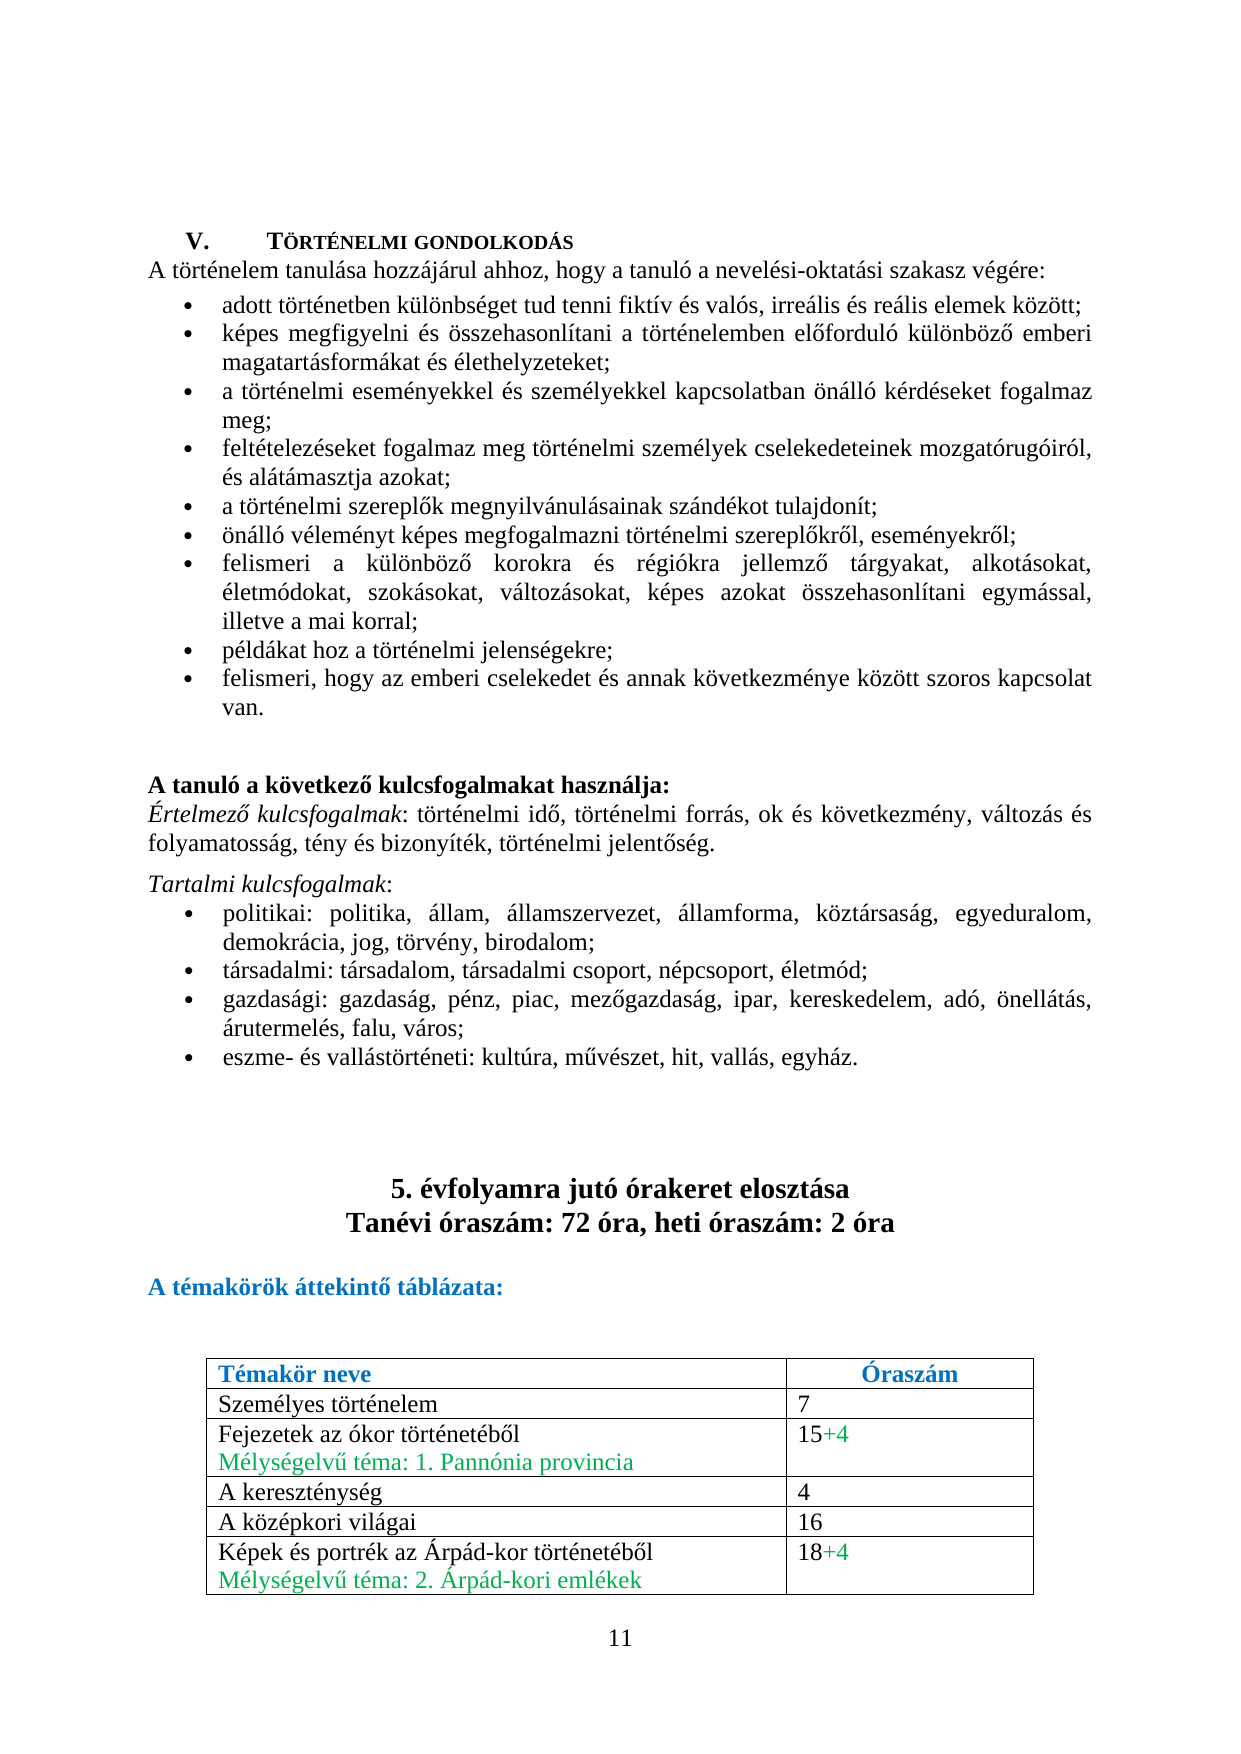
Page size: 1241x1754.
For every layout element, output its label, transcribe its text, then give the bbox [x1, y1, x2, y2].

table_cell A középkori világai [207, 1507, 786, 1536]
table_header Témakör neve [207, 1359, 786, 1388]
table_cell Képek és portrék az Árpád-kor történetéből Mélységelvű téma: 2. Árpád-kori emlékek [207, 1537, 786, 1594]
list példákat hoz a történelmi jelenségekre; [184, 635, 1093, 663]
list feltételezéseket fogalmaz meg történelmi személyek cselekedeteinek mozgatórugóiról, és alátámasztja azokat; [184, 433, 1093, 491]
table_cell 15+4 [787, 1419, 1033, 1476]
list társadalmi: társadalom, társadalmi csoport, népcsoport, életmód; [185, 956, 1093, 984]
list gazdasági: gazdaság, pénz, piac, mezőgazdaság, ipar, kereskedelem, adó, önellátás, árutermelés, falu, város; [185, 984, 1093, 1042]
table_header Óraszám [787, 1359, 1033, 1388]
table_cell 16 [787, 1507, 1033, 1536]
table_cell 18+4 [787, 1537, 1033, 1594]
text 5. évfolyamra jutó órakeret elosztása [148, 1171, 1093, 1205]
list önálló véleményt képes megfogalmazni történelmi szereplőkről, eseményekről; [184, 520, 1093, 548]
text Értelmező kulcsfogalmak: történelmi idő, történelmi forrás, ok és következmény, változás és folyamatosság, tény és bizonyíték, történelmi jelentőség. [148, 799, 1093, 857]
list Történelmi gondolkodás [185, 226, 1093, 255]
list eszme- és vallástörténeti: kultúra, művészet, hit, vallás, egyház. [185, 1042, 1093, 1071]
list felismeri a különböző korokra és régiókra jellemző tárgyakat, alkotásokat, életmódokat, szokásokat, változásokat, képes azokat összehasonlítani egymással, illetve a mai korral; [184, 548, 1093, 635]
table_cell 4 [787, 1477, 1033, 1506]
list képes megfigyelni és összehasonlítani a történelemben előforduló különböző emberi magatartásformákat és élethelyzeteket; [184, 318, 1093, 376]
text A tanuló a következő kulcsfogalmakat használja: [148, 771, 1093, 799]
table_cell A kereszténység [207, 1477, 786, 1506]
list felismeri, hogy az emberi cselekedet és annak következménye között szoros kapcsolat van. [184, 663, 1093, 721]
list a történelmi eseményekkel és személyekkel kapcsolatban önálló kérdéseket fogalmaz meg; [184, 376, 1093, 433]
list adott történetben különbséget tud tenni fiktív és valós, irreális és reális elemek között; [184, 290, 1093, 318]
text A történelem tanulása hozzájárul ahhoz, hogy a tanuló a nevelési-oktatási szakasz végére: [148, 255, 1093, 283]
list a történelmi szereplők megnyilvánulásainak szándékot tulajdonít; [184, 491, 1093, 520]
table_cell Fejezetek az ókor történetéből Mélységelvű téma: 1. Pannónia provincia [207, 1419, 786, 1476]
text Tanévi óraszám: 72 óra, heti óraszám: 2 óra [148, 1205, 1093, 1238]
text A témakörök áttekintő táblázata: [148, 1272, 1093, 1301]
list politikai: politika, állam, államszervezet, államforma, köztársaság, egyeduralom, demokrácia, jog, törvény, birodalom; [185, 898, 1093, 956]
table_cell 7 [787, 1389, 1033, 1418]
table_cell Személyes történelem [207, 1389, 786, 1418]
text Tartalmi kulcsfogalmak: [148, 869, 1093, 898]
